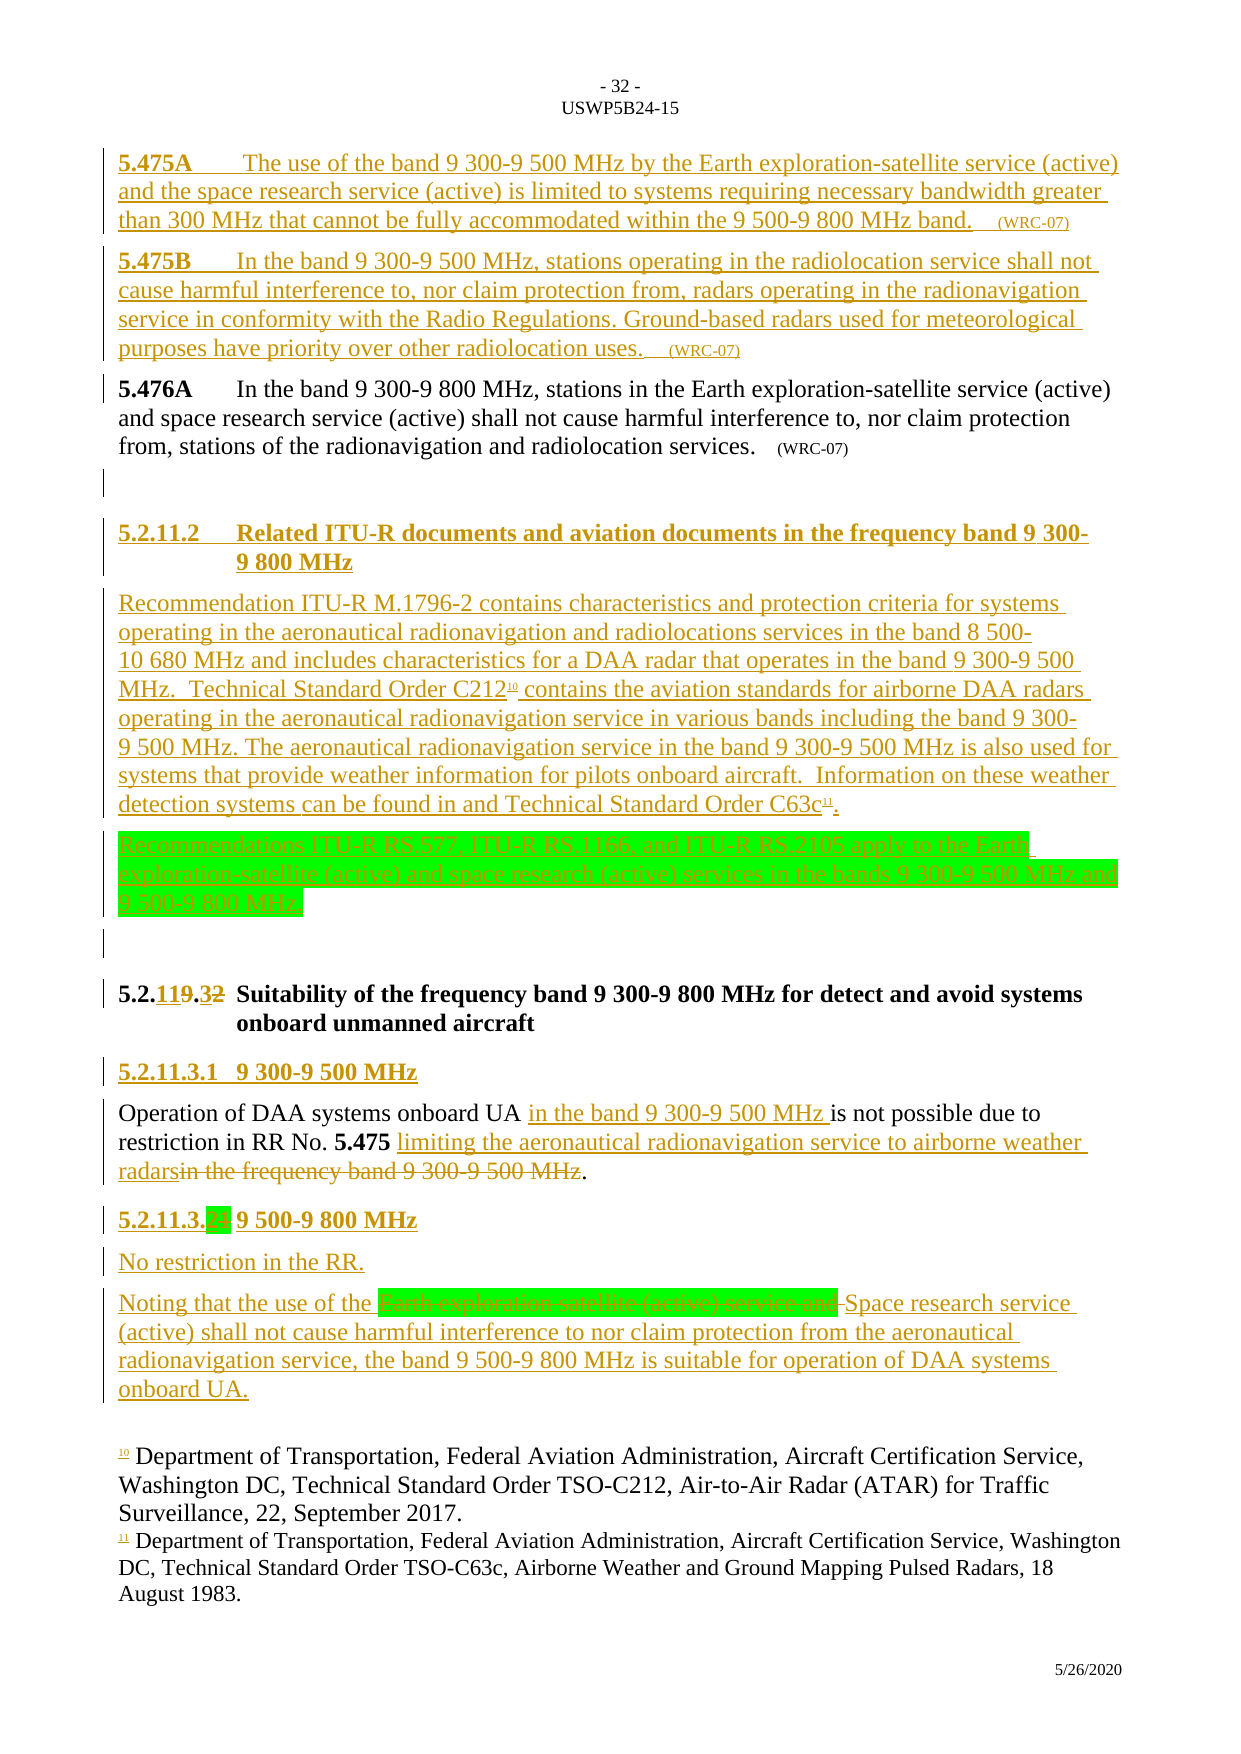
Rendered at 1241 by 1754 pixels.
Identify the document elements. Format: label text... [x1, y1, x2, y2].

text 5.476A In the band 9 300-9 800 MHz, stations in the Earth exploration-satellite service (active) and space research service (active) shall not cause harmful interference to, nor claim protection from, stations of the radionavigation and radiolocation services. (WRC-07) [118, 374, 1122, 460]
subtitle 5.2.. Suitability of the frequency band 9 300-9 800 MHz for detect and avoid systems onboard unmanned aircraft [118, 979, 1122, 1036]
text Operation of DAA systems onboard UA is not possible due to restriction in RR No. 5.475 . [118, 1098, 1122, 1185]
